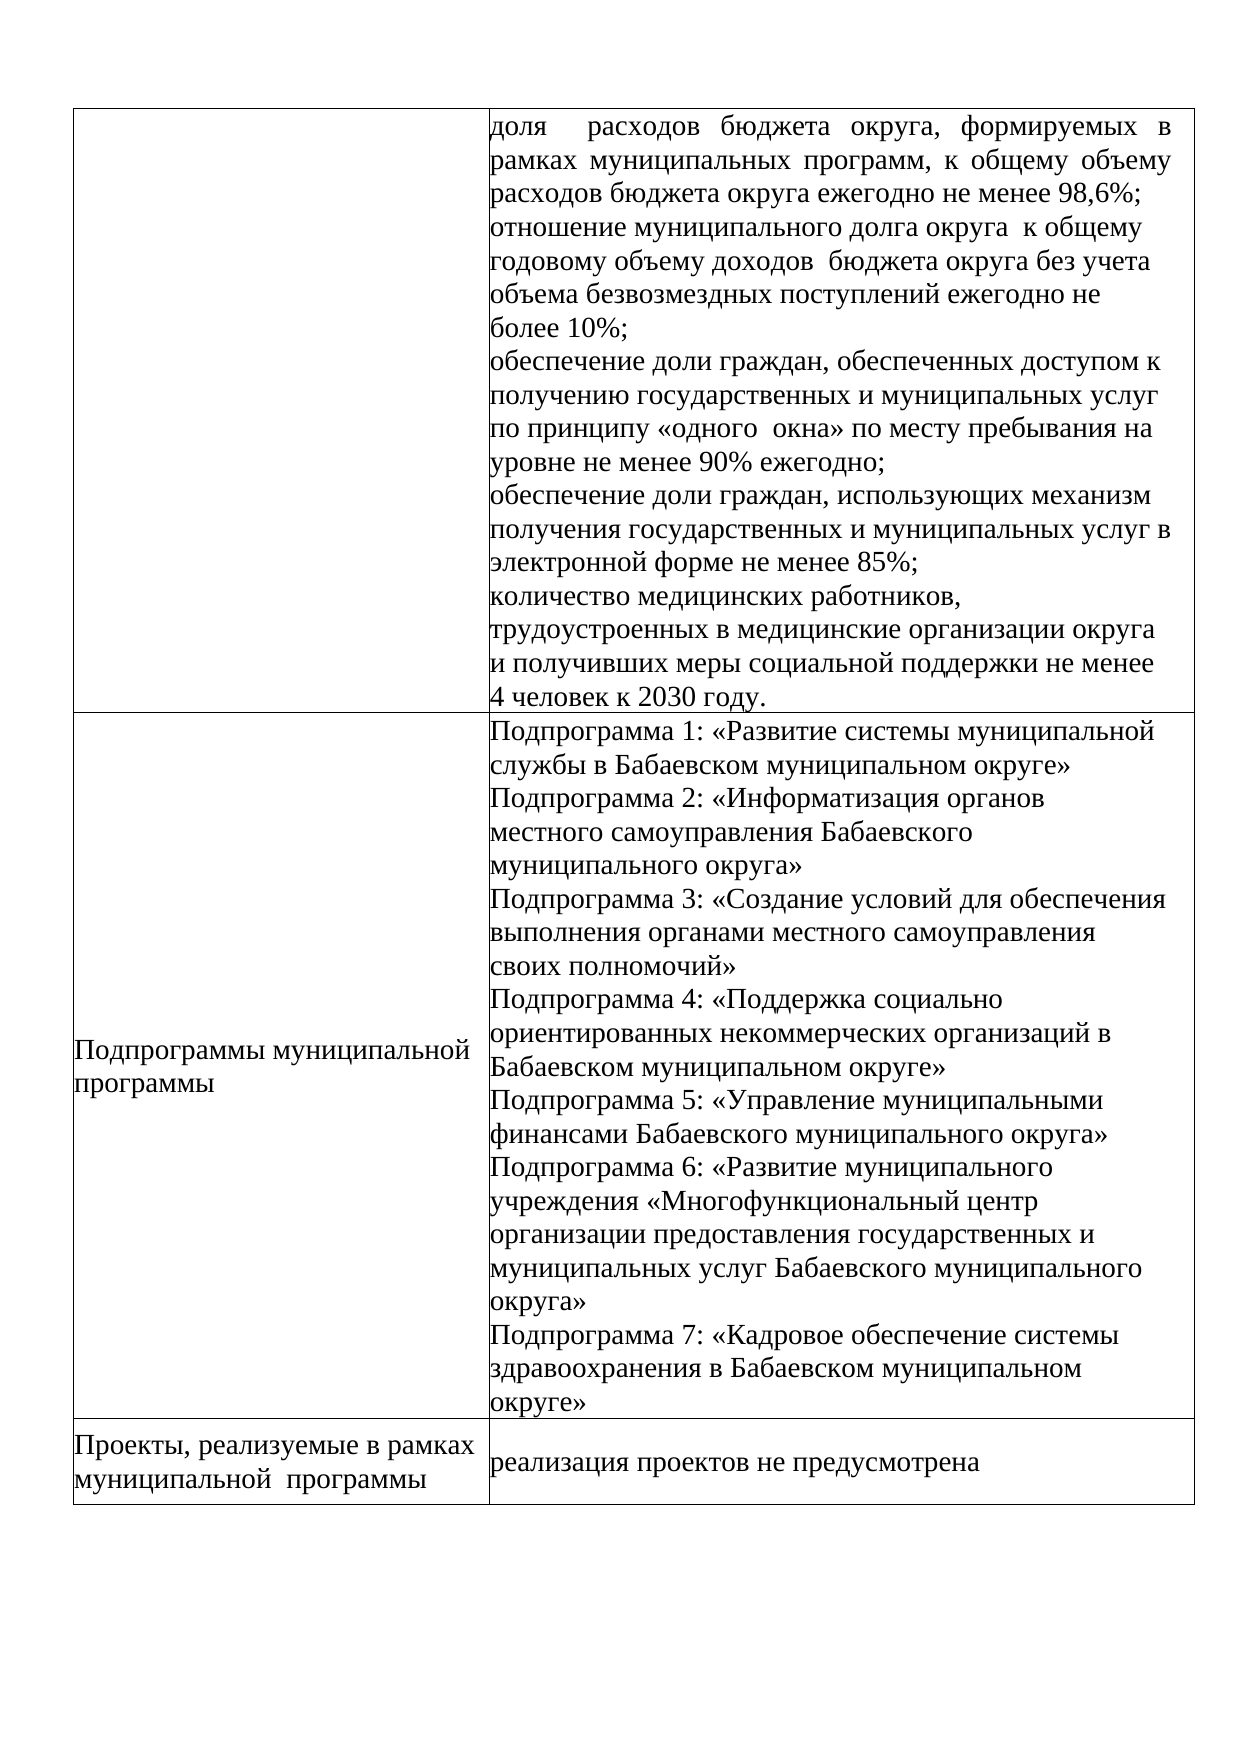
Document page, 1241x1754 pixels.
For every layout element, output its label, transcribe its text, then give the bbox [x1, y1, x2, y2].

table_cell Проекты, реализуемые в рамках муниципальной программы [74, 1419, 489, 1503]
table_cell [74, 109, 489, 712]
table_cell реализация проектов не предусмотрена [490, 1419, 1194, 1503]
table_cell Подпрограммы муниципальной программы [74, 713, 489, 1418]
table_cell Подпрограмма 1: «Развитие системы муниципальной службы в Бабаевском муниципальном округе» Подпрограмма 2: «Информатизация органов местного самоуправления Бабаевского муниципального округа» Подпрограмма 3: «Создание условий для обеспечения выполнения органами местного самоуправления своих полномочий» Подпрограмма 4: «Поддержка социально ориентированных некоммерческих организаций в Бабаевском муниципальном округе» Подпрограмма 5: «Управление муниципальными финансами Бабаевского муниципального округа» Подпрограмма 6: «Развитие муниципального учреждения «Многофункциональный центр организации предоставления государственных и муниципальных услуг Бабаевского муниципального округа» Подпрограмма 7: «Кадровое обеспечение системы здравоохранения в Бабаевском муниципальном округе» [490, 713, 1194, 1418]
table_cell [490, 109, 1194, 712]
